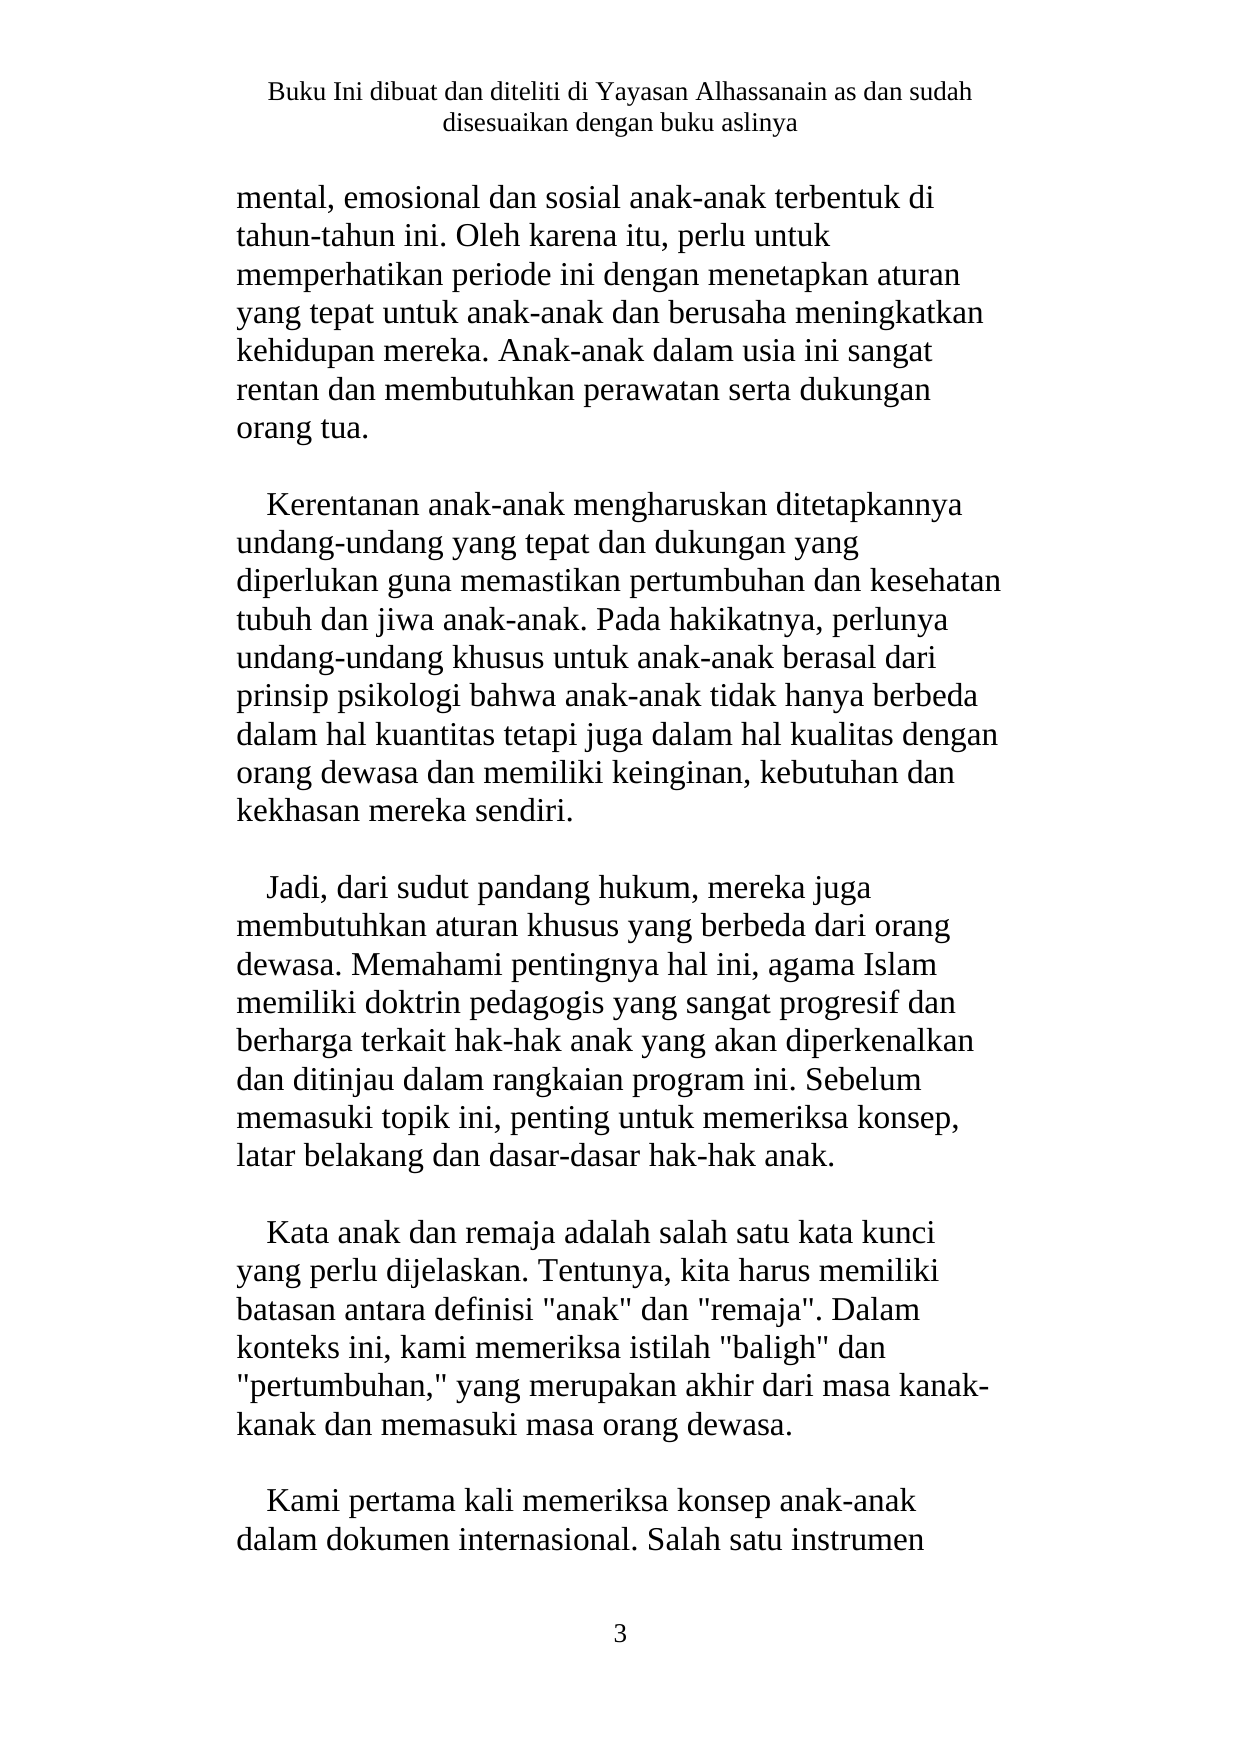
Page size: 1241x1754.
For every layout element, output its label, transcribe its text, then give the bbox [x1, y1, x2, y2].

text Jadi, dari sudut pandang hukum, mereka juga membutuhkan aturan khusus yang berbeda dari orang dewasa. Memahami pentingnya hal ini, agama Islam memiliki doktrin pedagogis yang sangat progresif dan berharga terkait hak-hak anak yang akan diperkenalkan dan ditinjau dalam rangkaian program ini. Sebelum memasuki topik ini, penting untuk memeriksa konsep, latar belakang dan dasar-dasar hak-hak anak. [236, 867, 1004, 1174]
text Kerentanan anak-anak mengharuskan ditetapkannya undang-undang yang tepat dan dukungan yang diperlukan guna memastikan pertumbuhan dan kesehatan tubuh dan jiwa anak-anak. Pada hakikatnya, perlunya undang-undang khusus untuk anak-anak berasal dari prinsip psikologi bahwa anak-anak tidak hanya berbeda dalam hal kuantitas tetapi juga dalam hal kualitas dengan orang dewasa dan memiliki keinginan, kebutuhan dan kekhasan mereka sendiri. [236, 484, 1004, 829]
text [236, 1481, 1004, 1557]
text Kata anak dan remaja adalah salah satu kata kunci yang perlu dijelaskan. Tentunya, kita harus memiliki batasan antara definisi "anak" dan "remaja". Dalam konteks ini, kami memeriksa istilah "baligh" dan "pertumbuhan," yang merupakan akhir dari masa kanak-kanak dan memasuki masa orang dewasa. [236, 1212, 1004, 1442]
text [236, 177, 1004, 446]
